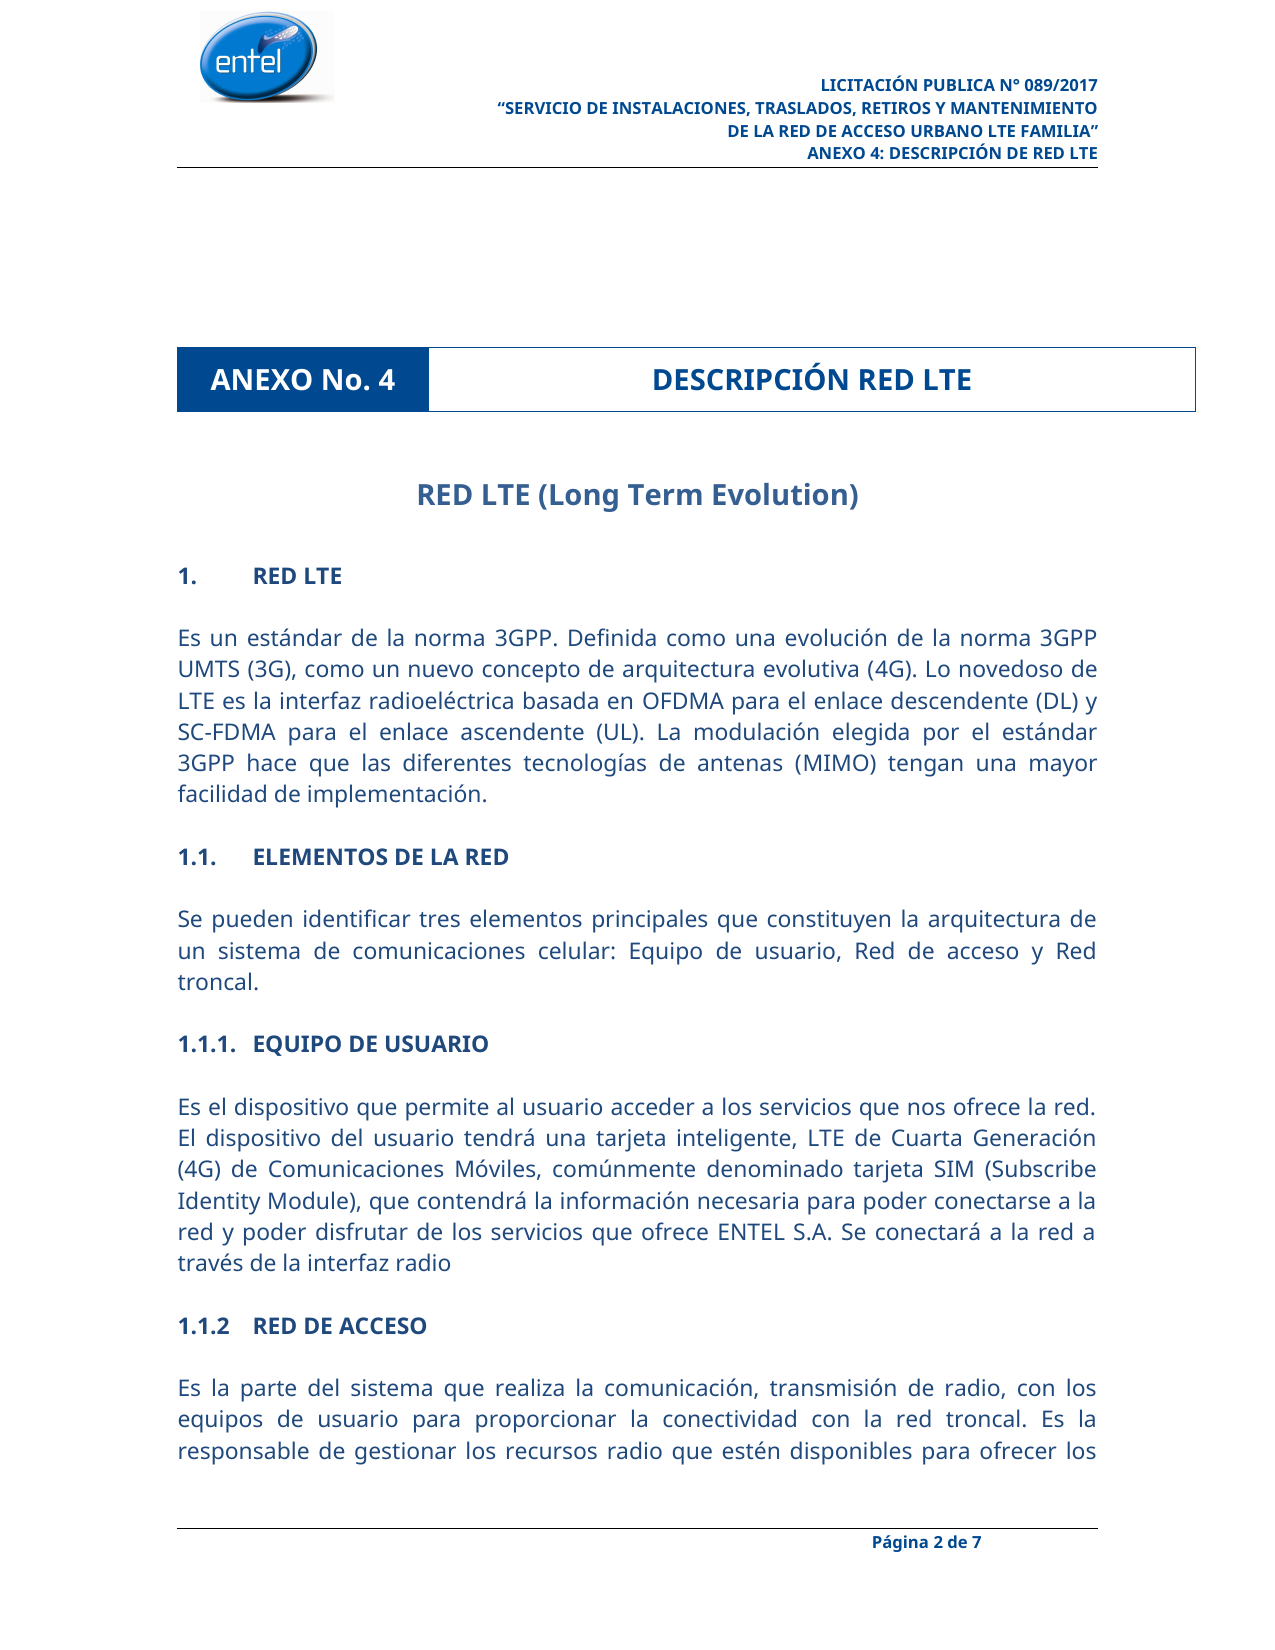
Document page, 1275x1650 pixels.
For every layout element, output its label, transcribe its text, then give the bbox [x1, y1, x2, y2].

list EQUIPO DE USUARIO [177, 1028, 1098, 1059]
table_header ANEXO No. 4 [178, 348, 428, 411]
picture [199, 11, 335, 103]
text Es un estándar de la norma 3GPP. Definida como una evolución de la norma 3GPP UMTS (3G), como un nuevo concepto de arquitectura evolutiva (4G). Lo novedoso de LTE es la interfaz radioeléctrica basada en OFDMA para el enlace descendente (DL) y SC-FDMA para el enlace ascendente (UL). La modulación elegida por el estándar 3GPP hace que las diferentes tecnologías de antenas (MIMO) tengan una mayor facilidad de implementación. [177, 622, 1098, 809]
list RED LTE [177, 559, 1098, 591]
text RED LTE (Long Term Evolution) [177, 474, 1098, 514]
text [177, 1372, 1098, 1466]
text Es el dispositivo que permite al usuario acceder a los servicios que nos ofrece la red. El dispositivo del usuario tendrá una tarjeta inteligente, LTE de Cuarta Generación (4G) de Comunicaciones Móviles, comúnmente denominado tarjeta SIM (Subscribe Identity Module), que contendrá la información necesaria para poder conectarse a la red y poder disfrutar de los servicios que ofrece ENTEL S.A. Se conectará a la red a través de la interfaz radio [177, 1091, 1098, 1278]
list RED DE ACCESO [177, 1309, 1098, 1341]
text Se pueden identificar tres elementos principales que constituyen la arquitectura de un sistema de comunicaciones celular: Equipo de usuario, Red de acceso y Red troncal. [177, 903, 1098, 997]
table_header DESCRIPCIÓN RED LTE [429, 348, 1195, 411]
list ELEMENTOS DE LA RED [177, 841, 1098, 872]
